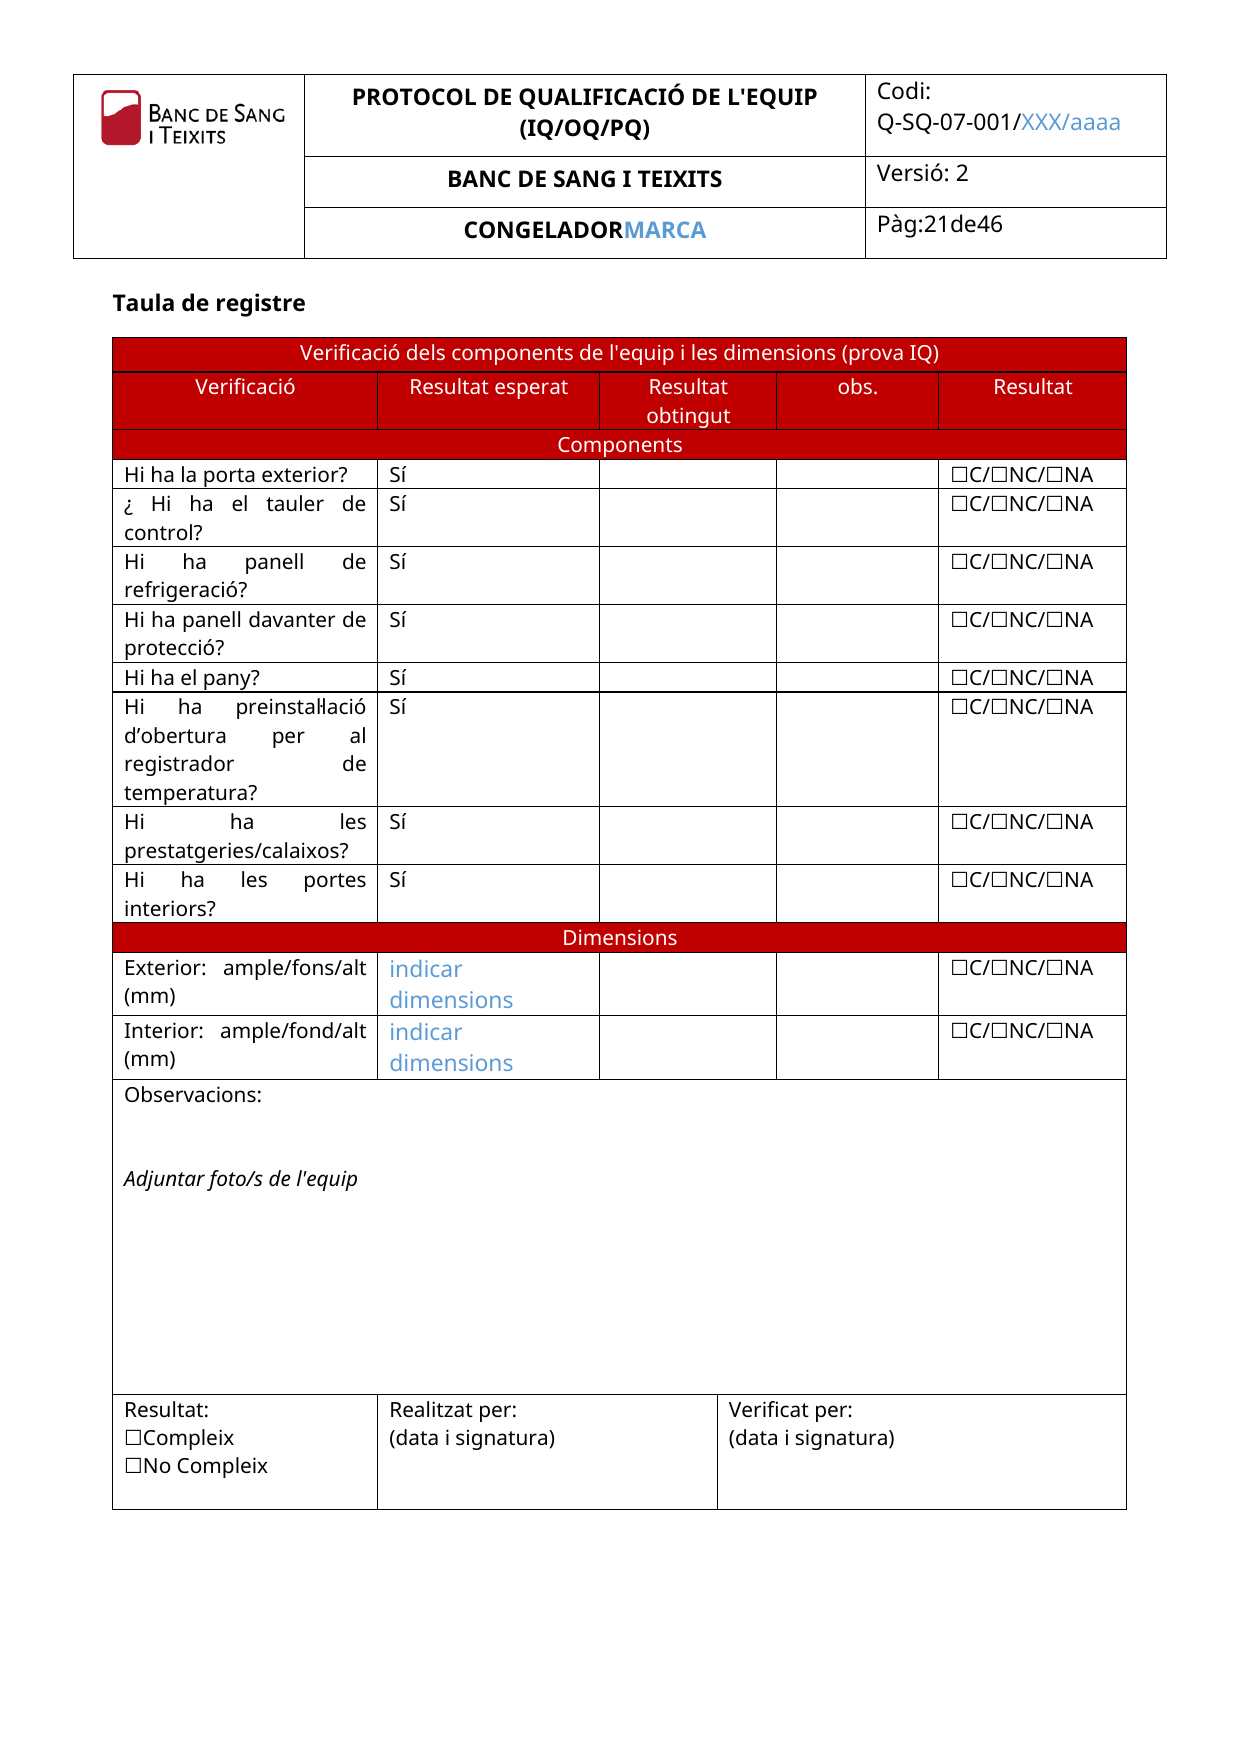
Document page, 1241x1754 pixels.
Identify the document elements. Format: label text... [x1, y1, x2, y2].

table_cell [378, 953, 599, 1015]
table_cell Observacions: [113, 1080, 1126, 1394]
table_cell C/NC/NA [939, 953, 1126, 1015]
table_cell C/NC/NA [939, 1016, 1126, 1079]
text Taula de registre [112, 287, 1128, 318]
table_cell Realitzat per: (data i signatura) [378, 1395, 717, 1508]
table_cell Verificat per: (data i signatura) [718, 1395, 1126, 1508]
table_cell Sí [378, 547, 599, 604]
table_header Verificació dels components de l'equip i les dimensions (prova IQ) [113, 338, 1126, 371]
table_cell C/NC/NA [939, 693, 1126, 806]
table_cell Dimensions [113, 923, 1126, 952]
table_cell Hi ha panell de refrigeració? [113, 547, 377, 604]
table_cell ¿ Hi ha el tauler de control? [113, 489, 377, 546]
table_cell C/NC/NA [939, 807, 1126, 864]
table_cell C/NC/NA [939, 489, 1126, 546]
table_cell Interior: ample/fond/alt (mm) [113, 1016, 377, 1079]
table_cell Verificació [113, 373, 377, 429]
table_cell Sí [378, 489, 599, 546]
table_cell Sí [378, 663, 599, 691]
table_cell Exterior: ample/fons/alt (mm) [113, 953, 377, 1015]
table_cell Resultat obtingut [600, 373, 776, 429]
table_cell C/NC/NA [939, 663, 1126, 691]
table_cell [378, 1016, 599, 1079]
table_cell Hi ha la porta exterior? [113, 460, 377, 488]
table_cell Resultat: Compleix No Compleix [113, 1395, 377, 1508]
table_cell C/NC/NA [939, 547, 1126, 604]
table_cell Components [113, 430, 1126, 459]
table_cell Hi ha les prestatgeries/calaixos? [113, 807, 377, 864]
table_cell Resultat [939, 373, 1126, 429]
table_cell Sí [378, 807, 599, 864]
picture [84, 75, 298, 159]
table_cell Sí [378, 605, 599, 662]
table_cell Sí [378, 693, 599, 806]
table_cell Hi ha les portes interiors? [113, 865, 377, 922]
table_cell Sí [378, 460, 599, 488]
table_cell C/NC/NA [939, 865, 1126, 922]
table_cell Resultat esperat [378, 373, 599, 429]
table_cell Hi ha panell davanter de protecció? [113, 605, 377, 662]
table_cell Hi ha preinstal·lació d’obertura per al registrador de temperatura? [113, 693, 377, 806]
table_cell C/NC/NA [939, 460, 1126, 488]
table_cell obs. [777, 373, 938, 429]
table_cell C/NC/NA [939, 605, 1126, 662]
table_cell Hi ha el pany? [113, 663, 377, 691]
table_cell Sí [378, 865, 599, 922]
